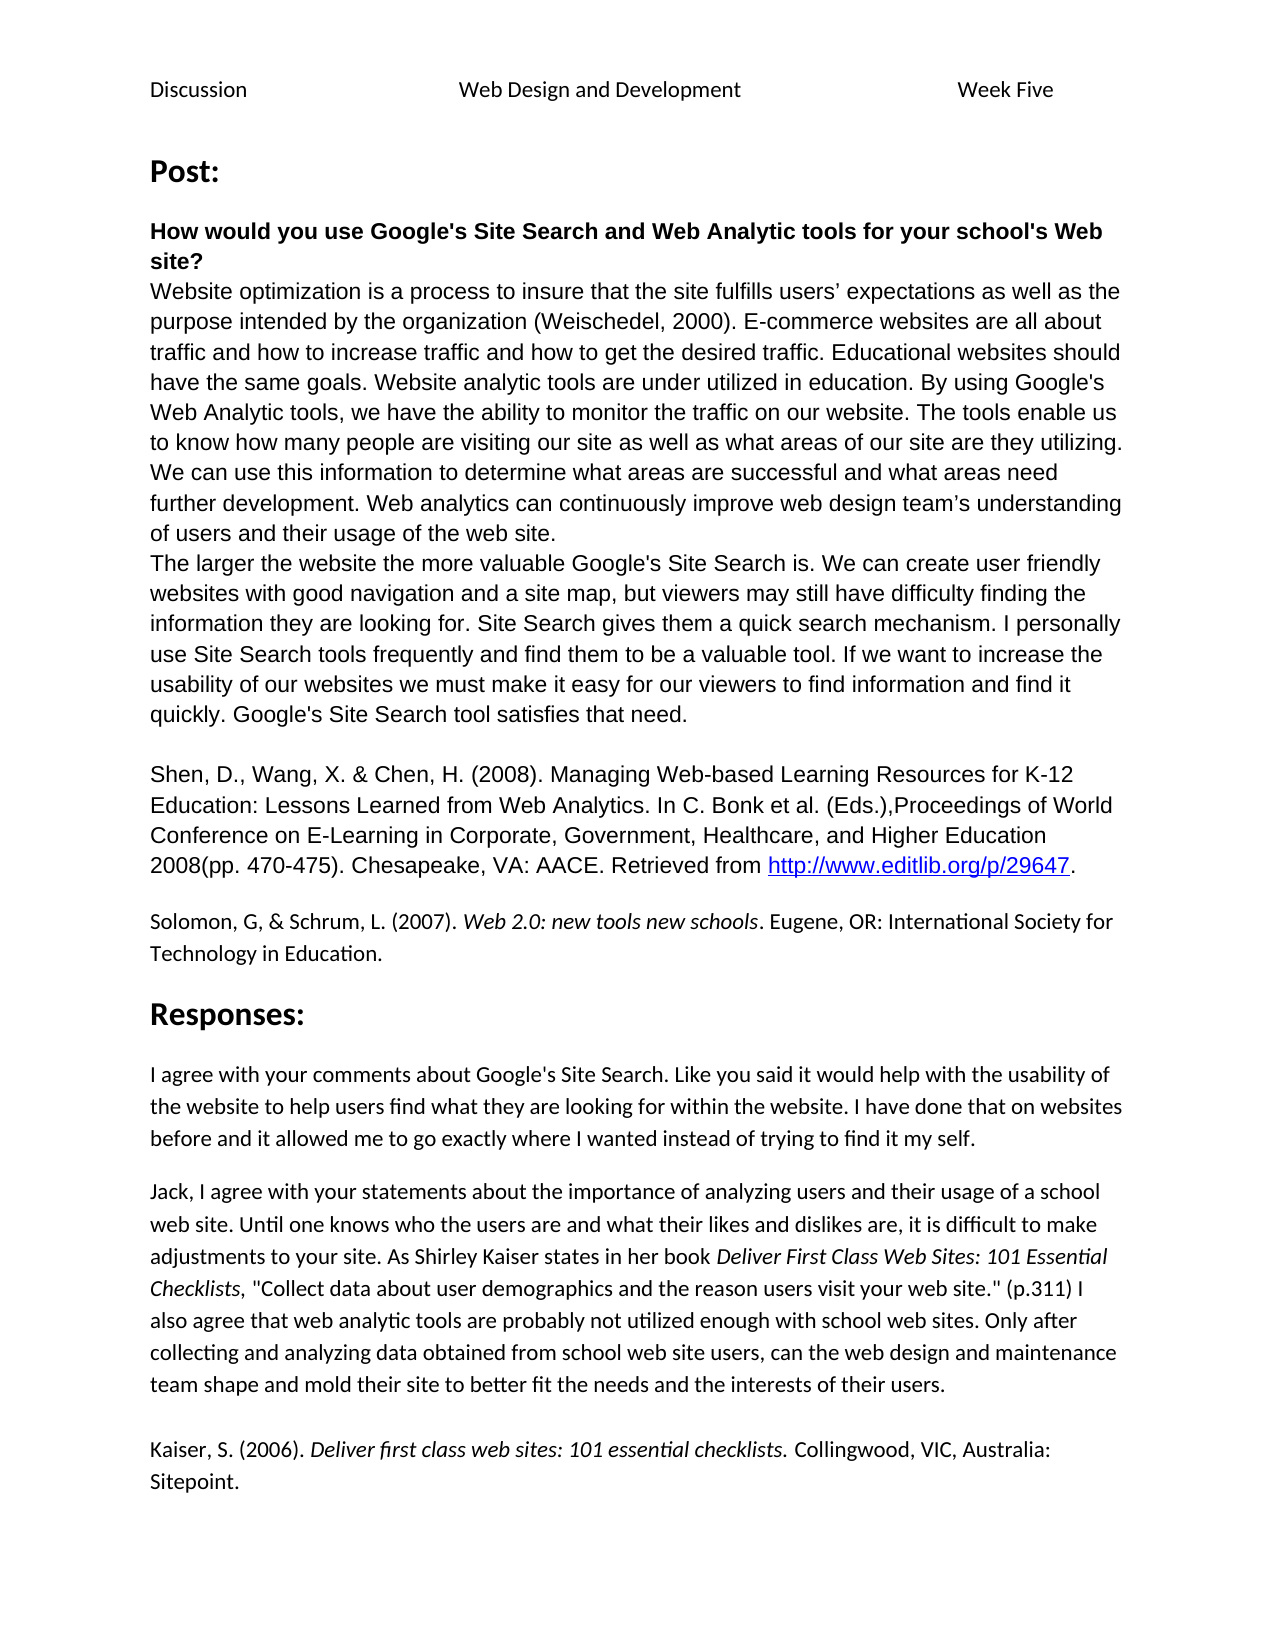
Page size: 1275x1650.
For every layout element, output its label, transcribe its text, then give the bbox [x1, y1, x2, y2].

text I agree with your comments about Google's Site Search. Like you said it would help with the usability of the website to help users find what they are looking for within the website. I have done that on websites before and it allowed me to go exactly where I wanted instead of trying to find it my self. [150, 1060, 1125, 1152]
text Jack, I agree with your statements about the importance of analyzing users and their usage of a school web site. Until one knows who the users are and what their likes and dislikes are, it is difficult to make adjustments to your site. As Shirley Kaiser states in her book Deliver First Class Web Sites: 101 Essential Checklists, "Collect data about user demographics and the reason users visit your web site." (p.311) I also agree that web analytic tools are probably not utilized enough with school web sites. Only after collecting and analyzing data obtained from school web site users, can the web design and maintenance team shape and mold their site to better fit the needs and the interests of their users. Kaiser, S. (2006). Deliver first class web sites: 101 essential checklists. Collingwood, VIC, Australia: Sitepoint. [150, 1177, 1125, 1495]
text Responses: [150, 992, 1125, 1033]
text Post: [150, 150, 1125, 191]
text How would you use Google's Site Search and Web Analytic tools for your school's Web site? Website optimization is a process to insure that the site fulfills users’ expectations as well as the purpose intended by the organization (Weischedel, 2000). E-commerce websites are all about traffic and how to increase traffic and how to get the desired traffic. Educational websites should have the same goals. Website analytic tools are under utilized in education. By using Google's Web Analytic tools, we have the ability to monitor the traffic on our website. The tools enable us to know how many people are visiting our site as well as what areas of our site are they utilizing. We can use this information to determine what areas are successful and what areas need further development. Web analytics can continuously improve web design team’s understanding of users and their usage of the web site. The larger the website the more valuable Google's Site Search is. We can create user friendly websites with good navigation and a site map, but viewers may still have difficulty finding the information they are looking for. Site Search gives them a quick search mechanism. I personally use Site Search tools frequently and find them to be a valuable tool. If we want to increase the usability of our websites we must make it easy for our viewers to find information and find it quickly. Google's Site Search tool satisfies that need. Shen, D., Wang, X. & Chen, H. (2008). Managing Web-based Learning Resources for K-12 Education: Lessons Learned from Web Analytics. In C. Bonk et al. (Eds.),Proceedings of World Conference on E-Learning in Corporate, Government, Healthcare, and Higher Education 2008(pp. 470-475). Chesapeake, VA: AACE. Retrieved from http://www.editlib.org/p/29647. Solomon, G, & Schrum, L. (2007). Web 2.0: new tools new schools. Eugene, OR: International Society for Technology in Education. [150, 218, 1125, 967]
